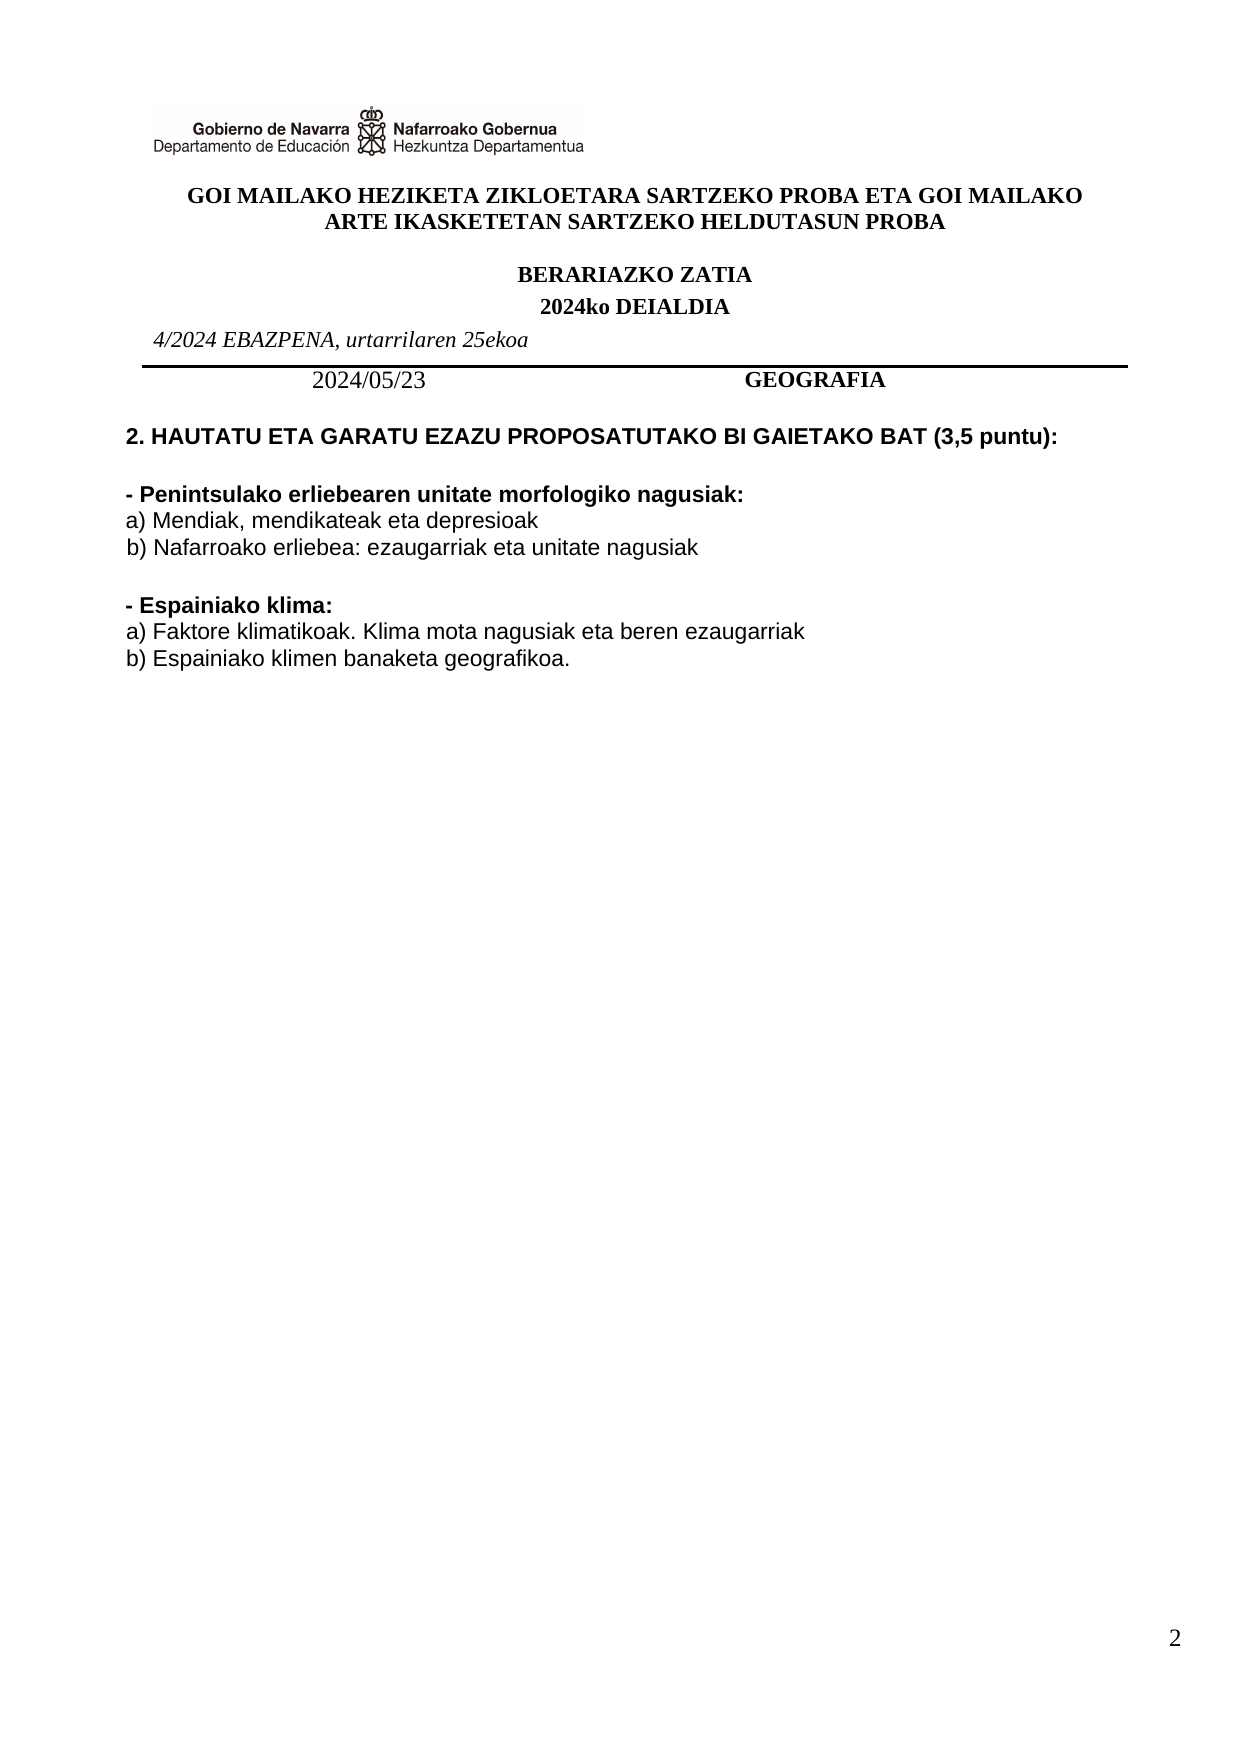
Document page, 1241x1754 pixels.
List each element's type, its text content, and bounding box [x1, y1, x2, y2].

picture [153, 106, 584, 156]
text a) Mendiak, mendikateak eta depresioak [125, 507, 815, 534]
text 2. HAUTATU ETA GARATU EZAZU PROPOSATUTAKO BI GAIETAKO BAT (3,5 puntu): [126, 423, 1181, 449]
text a) Faktore klimatikoak. Klima mota nagusiak eta beren ezaugarriak [126, 618, 978, 644]
text - Espainiako klima: [125, 592, 1181, 618]
text b) Espainiako klimen banaketa geografikoa. [126, 644, 978, 671]
text b) Nafarroako erliebea: ezaugarriak eta unitate nagusiak [126, 534, 1181, 560]
text - Penintsulako erliebearen unitate morfologiko nagusiak: [125, 481, 815, 507]
